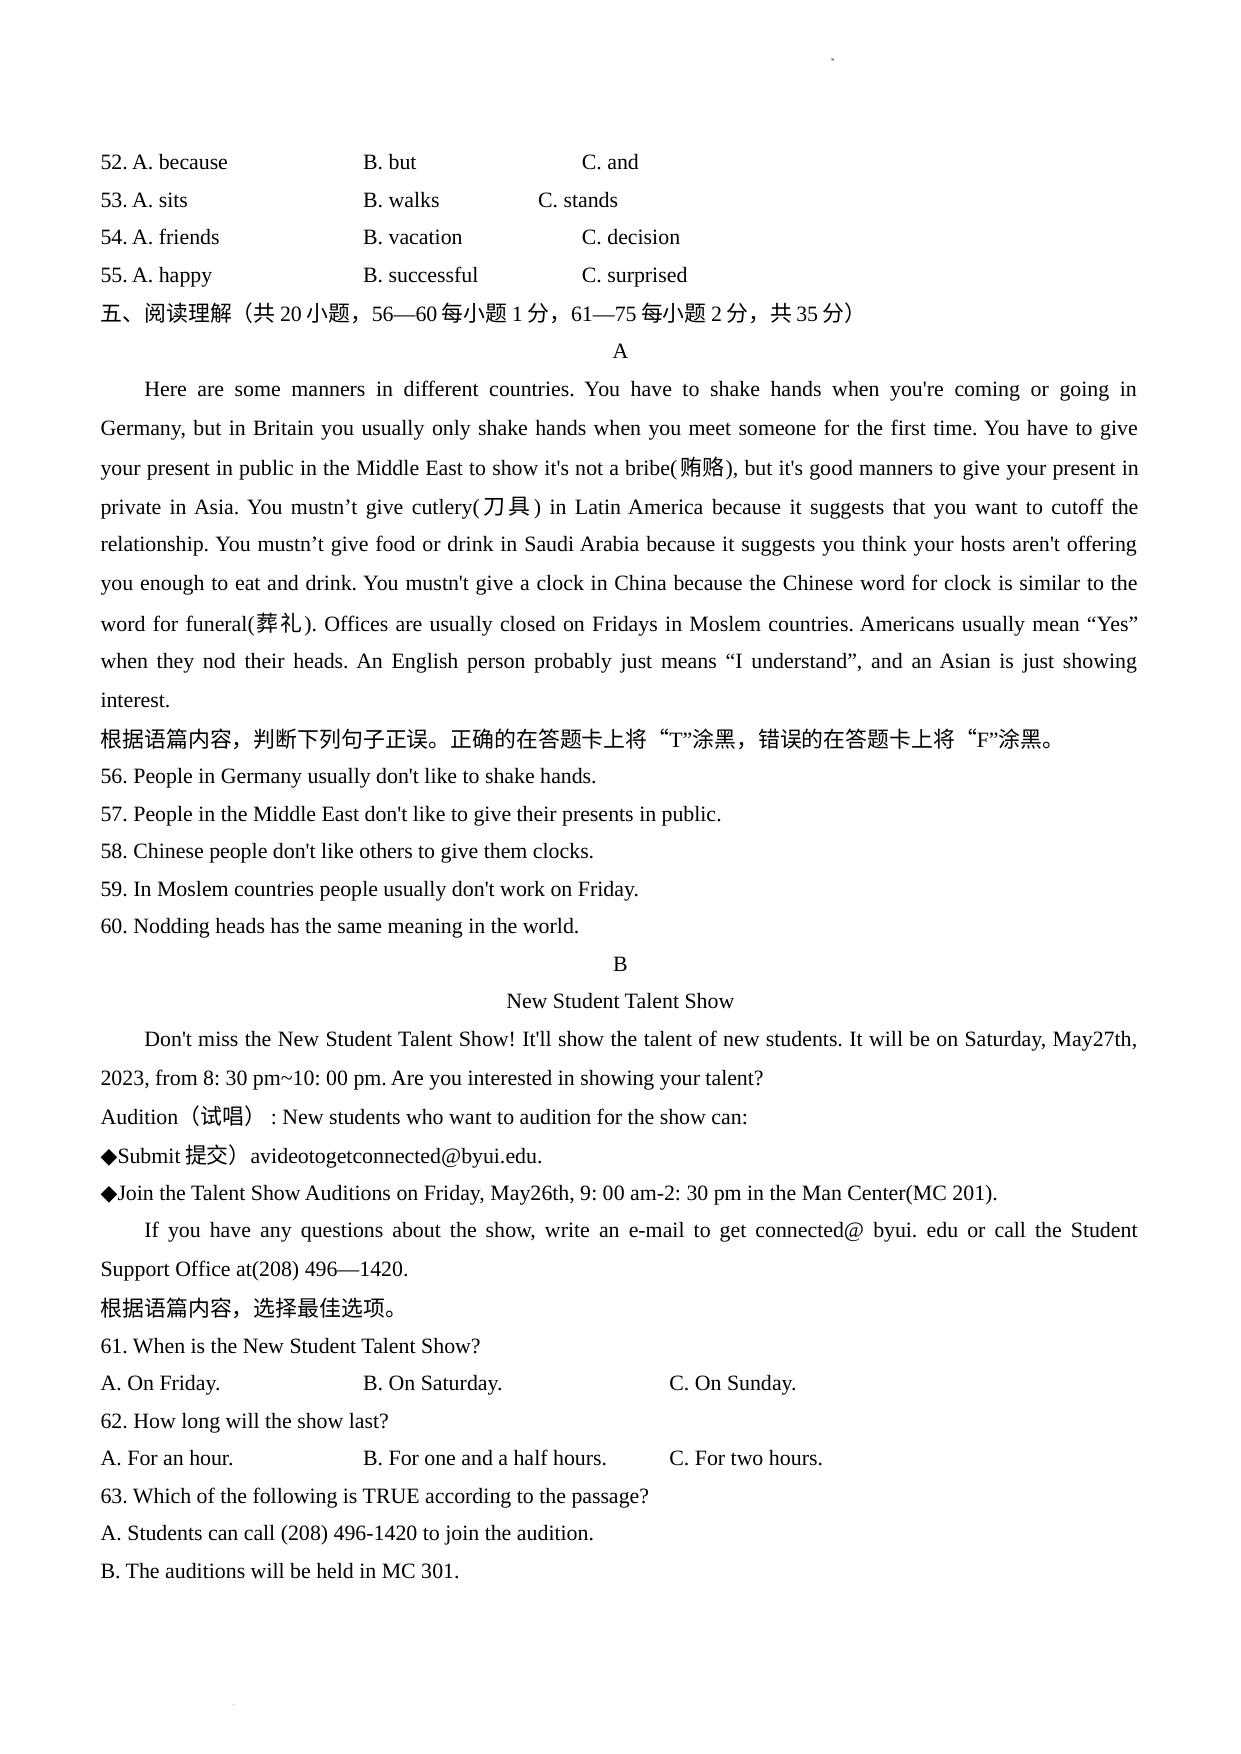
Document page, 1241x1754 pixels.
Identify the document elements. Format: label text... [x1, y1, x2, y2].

text 56. People in Germany usually don't like to shake hands. [100, 760, 1140, 792]
text B. The auditions will be held in MC 301. [100, 1554, 1140, 1587]
text Here are some manners in different countries. You have to shake hands when you're coming or going in Germany, but in Britain you usually only shake hands when you meet someone for the first time. You have to give your present in public in the Middle East to show it's not a bribe(贿赂), but it's good manners to give your present in private in Asia. You mustn’t give cutlery(刀具) in Latin America because it suggests that you want to cutoff the relationship. You mustn’t give food or drink in Saudi Arabia because it suggests you think your hosts aren't offering you enough to eat and drink. You mustn't give a clock in China because the Chinese word for clock is similar to the word for funeral(葬礼). Offices are usually closed on Fridays in Moslem countries. Americans usually mean “Yes” when they nod their heads. An English person probably just means “I understand”, and an Asian is just showing interest. [100, 372, 1140, 716]
text ◆Submit提交）avideotogetconnected@byui.edu. [100, 1138, 1140, 1170]
text Audition（试唱） : New students who want to audition for the show can: [100, 1099, 1140, 1131]
text A. On Friday. B. On Saturday. C. On Sunday. [100, 1367, 1140, 1399]
text 根据语篇内容，选择最佳选项。 [100, 1290, 1140, 1323]
text 五、阅读理解（共20小题，56—60每小题1分，61—75每小题2分，共35分） [100, 296, 1140, 328]
text 62. How long will the show last? [100, 1404, 1140, 1437]
text 54. A. friends B. vacation C. decision [100, 221, 1140, 253]
text New Student Talent Show [100, 985, 1140, 1017]
text 61. When is the New Student Talent Show? [100, 1329, 1140, 1362]
text ◆Join the Talent Show Auditions on Friday, May26th, 9: 00 am-2: 30 pm in the Man Center(MC 201). [100, 1176, 1140, 1209]
text 52. A. because B. but C. and [100, 146, 1140, 178]
text 根据语篇内容，判断下列句子正误。正确的在答题卡上将“T”涂黑，错误的在答题卡上将“F”涂黑。 [100, 721, 1140, 754]
text 59. In Moslem countries people usually don't work on Friday. [100, 872, 1140, 905]
text 60. Nodding heads has the same meaning in the world. [100, 910, 1140, 942]
text 53. A. sits B. walks C. stands [100, 183, 1140, 216]
text B [100, 947, 1140, 980]
text 55. A. happy B. successful C. surprised [100, 258, 1140, 291]
text A. For an hour. B. For one and a half hours. C. For two hours. [100, 1442, 1140, 1474]
text Don't miss the New Student Talent Show! It'll show the talent of new students. It will be on Saturday, May27th, 2023, from 8: 30 pm~10: 00 pm. Are you interested in showing your talent? [100, 1022, 1140, 1094]
text 58. Chinese people don't like others to give them clocks. [100, 835, 1140, 867]
text 63. Which of the following is TRUE according to the passage? [100, 1479, 1140, 1512]
text If you have any questions about the show, write an e-mail to get connected@ byui. edu or call the Student Support Office at(208) 496—1420. [100, 1214, 1140, 1285]
text 57. People in the Middle East don't like to give their presents in public. [100, 797, 1140, 830]
text A [100, 334, 1140, 367]
text A. Students can call (208) 496-1420 to join the audition. [100, 1517, 1140, 1549]
